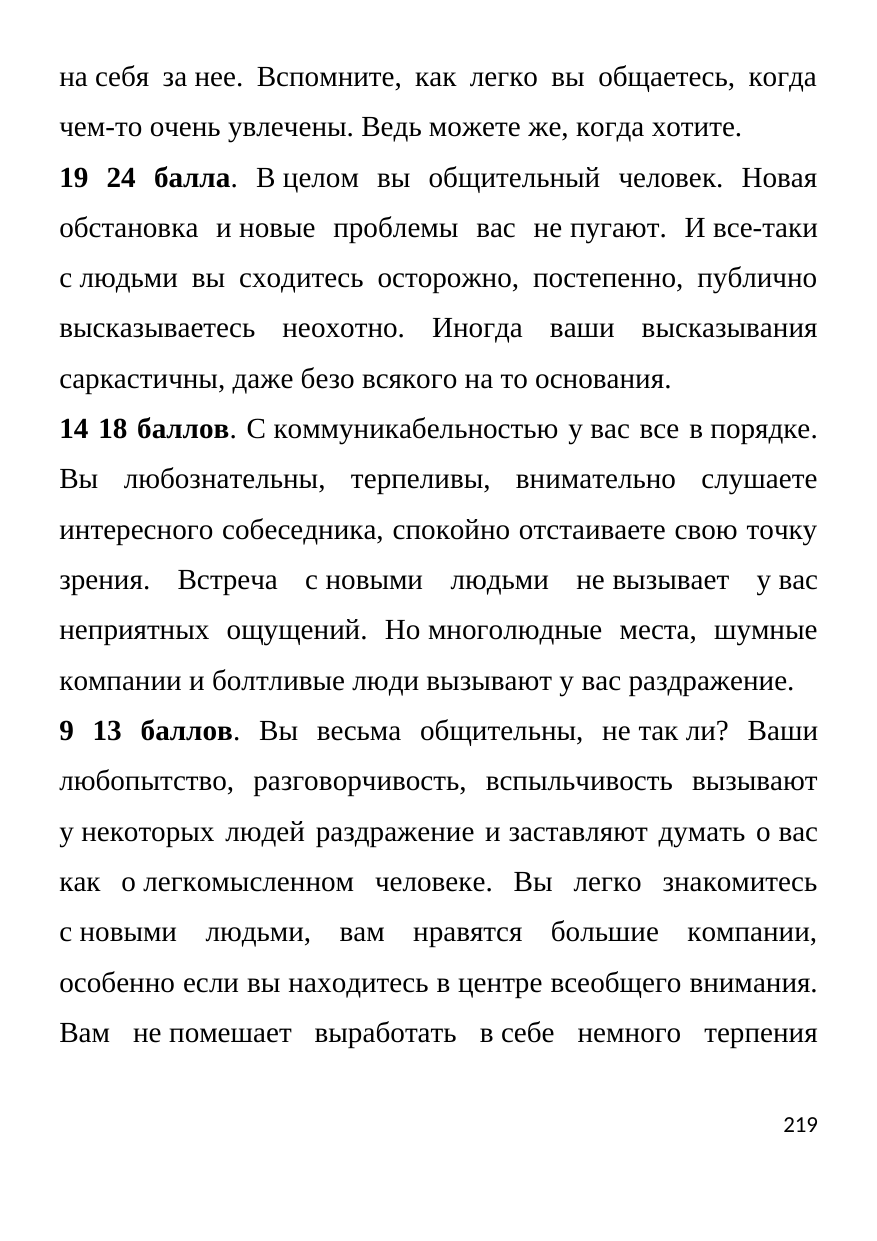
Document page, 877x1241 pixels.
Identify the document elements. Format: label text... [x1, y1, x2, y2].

text 14 18 баллов. С коммуникабельностью у вас все в порядке. Вы любознательны, терпеливы, внимательно слушаете интересного собеседника, спокойно отстаиваете свою точку зрения. Встреча с новыми людьми не вызывает у вас неприятных ощущений. Но многолюдные места, шумные компании и болтливые люди вызывают у вас раздражение. [59, 411, 818, 696]
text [59, 713, 818, 1048]
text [59, 59, 818, 143]
text 19 24 балла. В целом вы общительный человек. Новая обстановка и новые проблемы вас не пугают. И все-таки с людьми вы сходитесь осторожно, постепенно, публично высказываетесь неохотно. Иногда ваши высказывания саркастичны, даже безо всякого на то основания. [59, 160, 818, 394]
